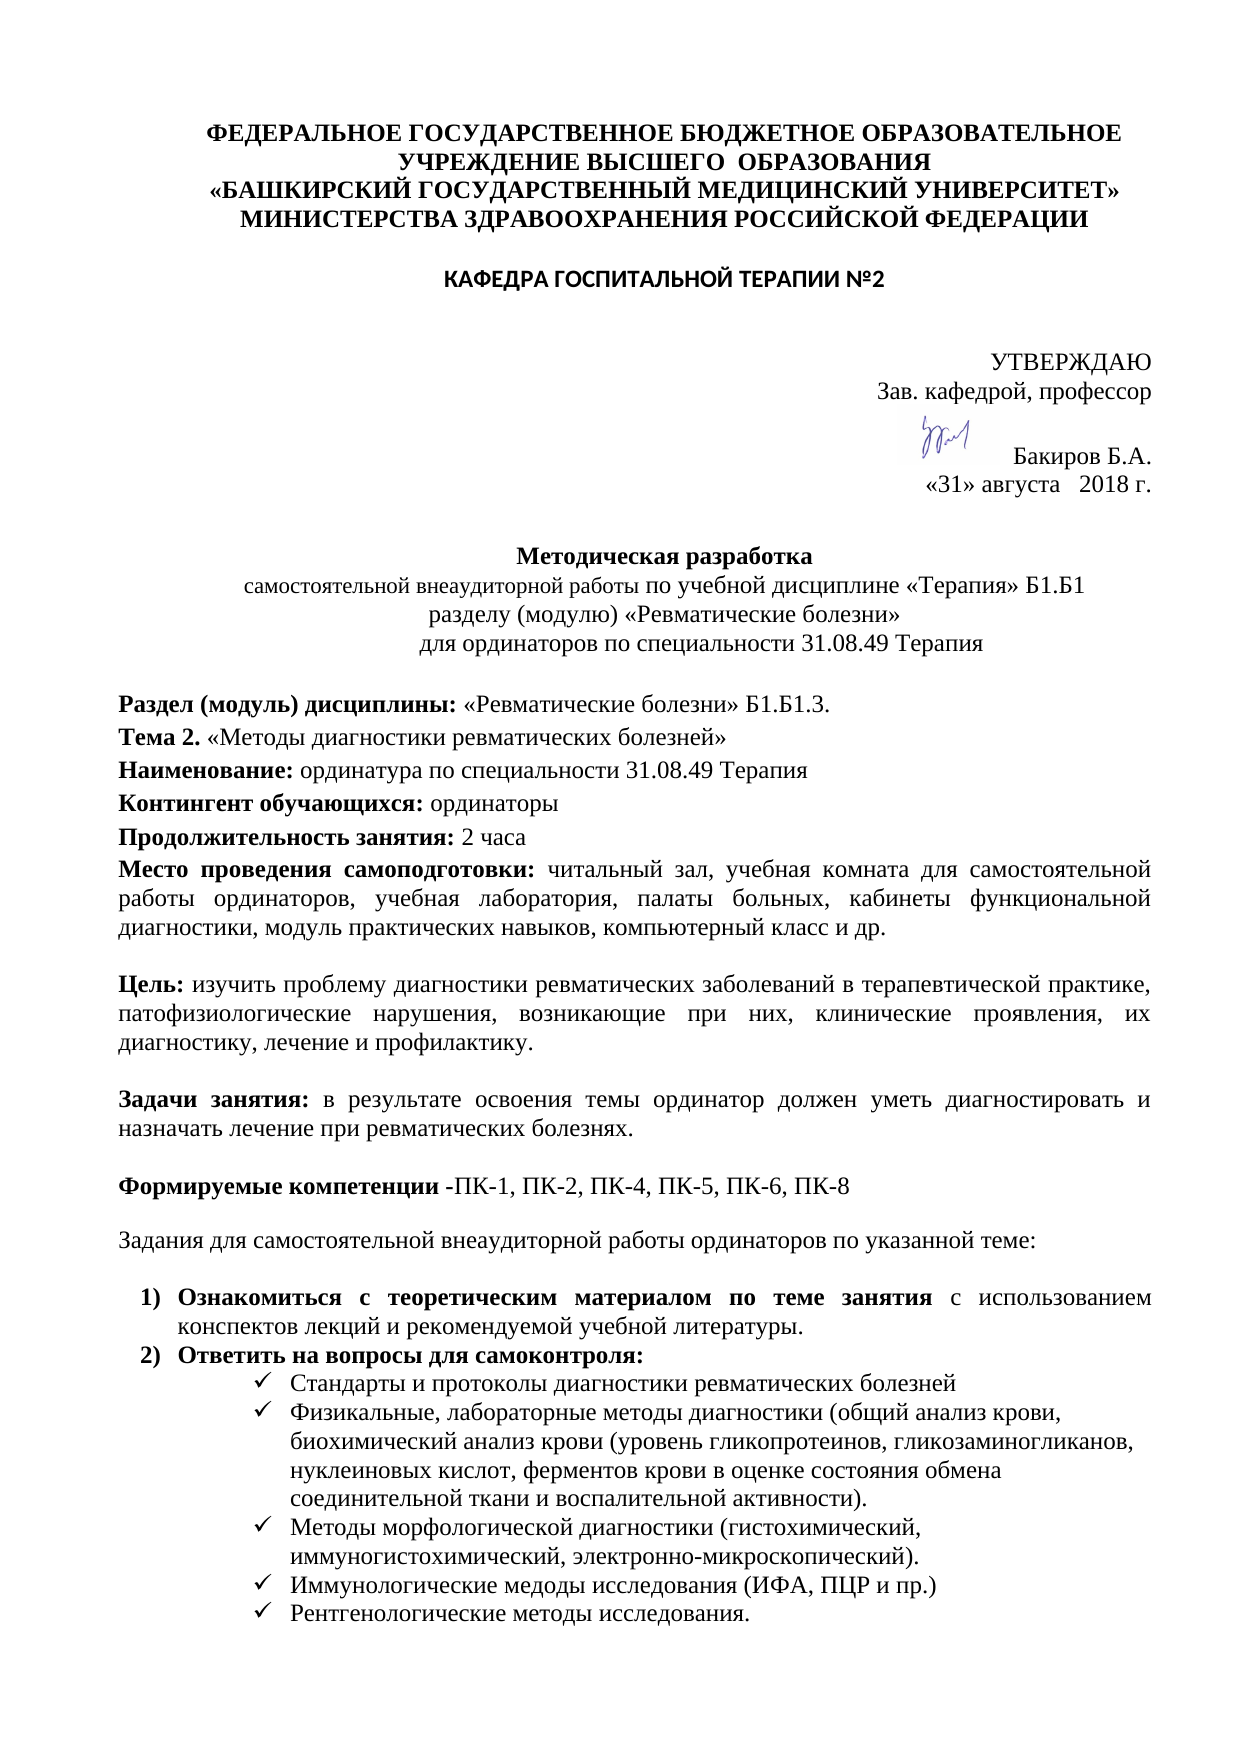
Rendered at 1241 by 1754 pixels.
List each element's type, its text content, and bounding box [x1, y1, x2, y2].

list Ознакомиться с теоретическим материалом по теме занятия с использованием конспектов лекций и рекомендуемой учебной литературы. [140, 1282, 1152, 1340]
list Методы морфологической диагностики (гистохимический, иммуногистохимический, электронно-микроскопический). [252, 1512, 1152, 1570]
text Место проведения самоподготовки: читальный зал, учебная комната для самостоятельной работы ординаторов, учебная лаборатория, палаты больных, кабинеты функциональной диагностики, модуль практических навыков, компьютерный класс и др. [118, 854, 1152, 941]
text Цель: изучить проблему диагностики ревматических заболеваний в терапевтической практике, патофизиологические нарушения, возникающие при них, клинические проявления, их диагностику, лечение и профилактику. [118, 969, 1152, 1056]
list Рентгенологические методы исследования. [252, 1598, 1152, 1627]
text Задачи занятия: в результате освоения темы ординатор должен уметь диагностировать и назначать лечение при ревматических болезнях. [118, 1084, 1152, 1142]
text Зав. кафедрой, профессор [177, 376, 1152, 405]
text ФЕДЕРАЛЬНОЕ ГОСУДАРСТВЕННОЕ БЮДЖЕТНОЕ ОБРАЗОВАТЕЛЬНОЕ УЧРЕЖДЕНИЕ ВЫСШЕГО ОБРАЗОВАНИЯ [177, 118, 1152, 176]
text Продолжительность занятия: 2 часа [118, 822, 1152, 850]
text самостоятельной внеаудиторной работы по учебной дисциплине «Терапия» Б1.Б1 [177, 570, 1152, 599]
text Наименование: ординатура по специальности 31.08.49 Терапия [118, 756, 1152, 784]
text Бакиров Б.А. [177, 405, 1152, 469]
list Стандарты и протоколы диагностики ревматических болезней [252, 1368, 1152, 1397]
text Методическая разработка [177, 541, 1152, 570]
list Ответить на вопросы для самоконтроля: [140, 1340, 1152, 1368]
text Задания для самостоятельной внеаудиторной работы ординаторов по указанной теме: [118, 1225, 1152, 1253]
text «БАШКИРСКИЙ ГОСУДАРСТВЕННЫЙ МЕДИЦИНСКИЙ УНИВЕРСИТЕТ» [177, 176, 1152, 204]
subtitle КАФЕДРА ГОСПИТАЛЬНОЙ ТЕРАПИИ №2 [177, 264, 1152, 294]
list для ординаторов по специальности 31.08.49 Терапия [177, 628, 1152, 656]
text Тема 2. «Методы диагностики ревматических болезней» [118, 722, 1152, 751]
text УТВЕРЖДАЮ [177, 347, 1152, 376]
text «31» августа 2018 г. [177, 469, 1152, 498]
picture [897, 404, 1001, 465]
subtitle МИНИСТЕРСТВА ЗДРАВООХРАНЕНИЯ РОССИЙСКОЙ ФЕДЕРАЦИИ [177, 204, 1152, 233]
text Формируемые компетенции -ПК-1, ПК-2, ПК-4, ПК-5, ПК-6, ПК-8 [118, 1171, 1152, 1199]
text Раздел (модуль) дисциплины: «Ревматические болезни» Б1.Б1.3. [118, 689, 1152, 718]
list Физикальные, лабораторные методы диагностики (общий анализ крови, биохимический анализ крови (уровень гликопротеинов, гликозаминогликанов, нуклеиновых кислот, ферментов крови в оценке состояния обмена соединительной ткани и воспалительной активности). [252, 1397, 1152, 1512]
list Иммунологические медоды исследования (ИФА, ПЦР и пр.) [252, 1570, 1152, 1598]
text Контингент обучающихся: ординаторы [118, 788, 1152, 817]
text разделу (модулю) «Ревматические болезни» [177, 599, 1152, 628]
